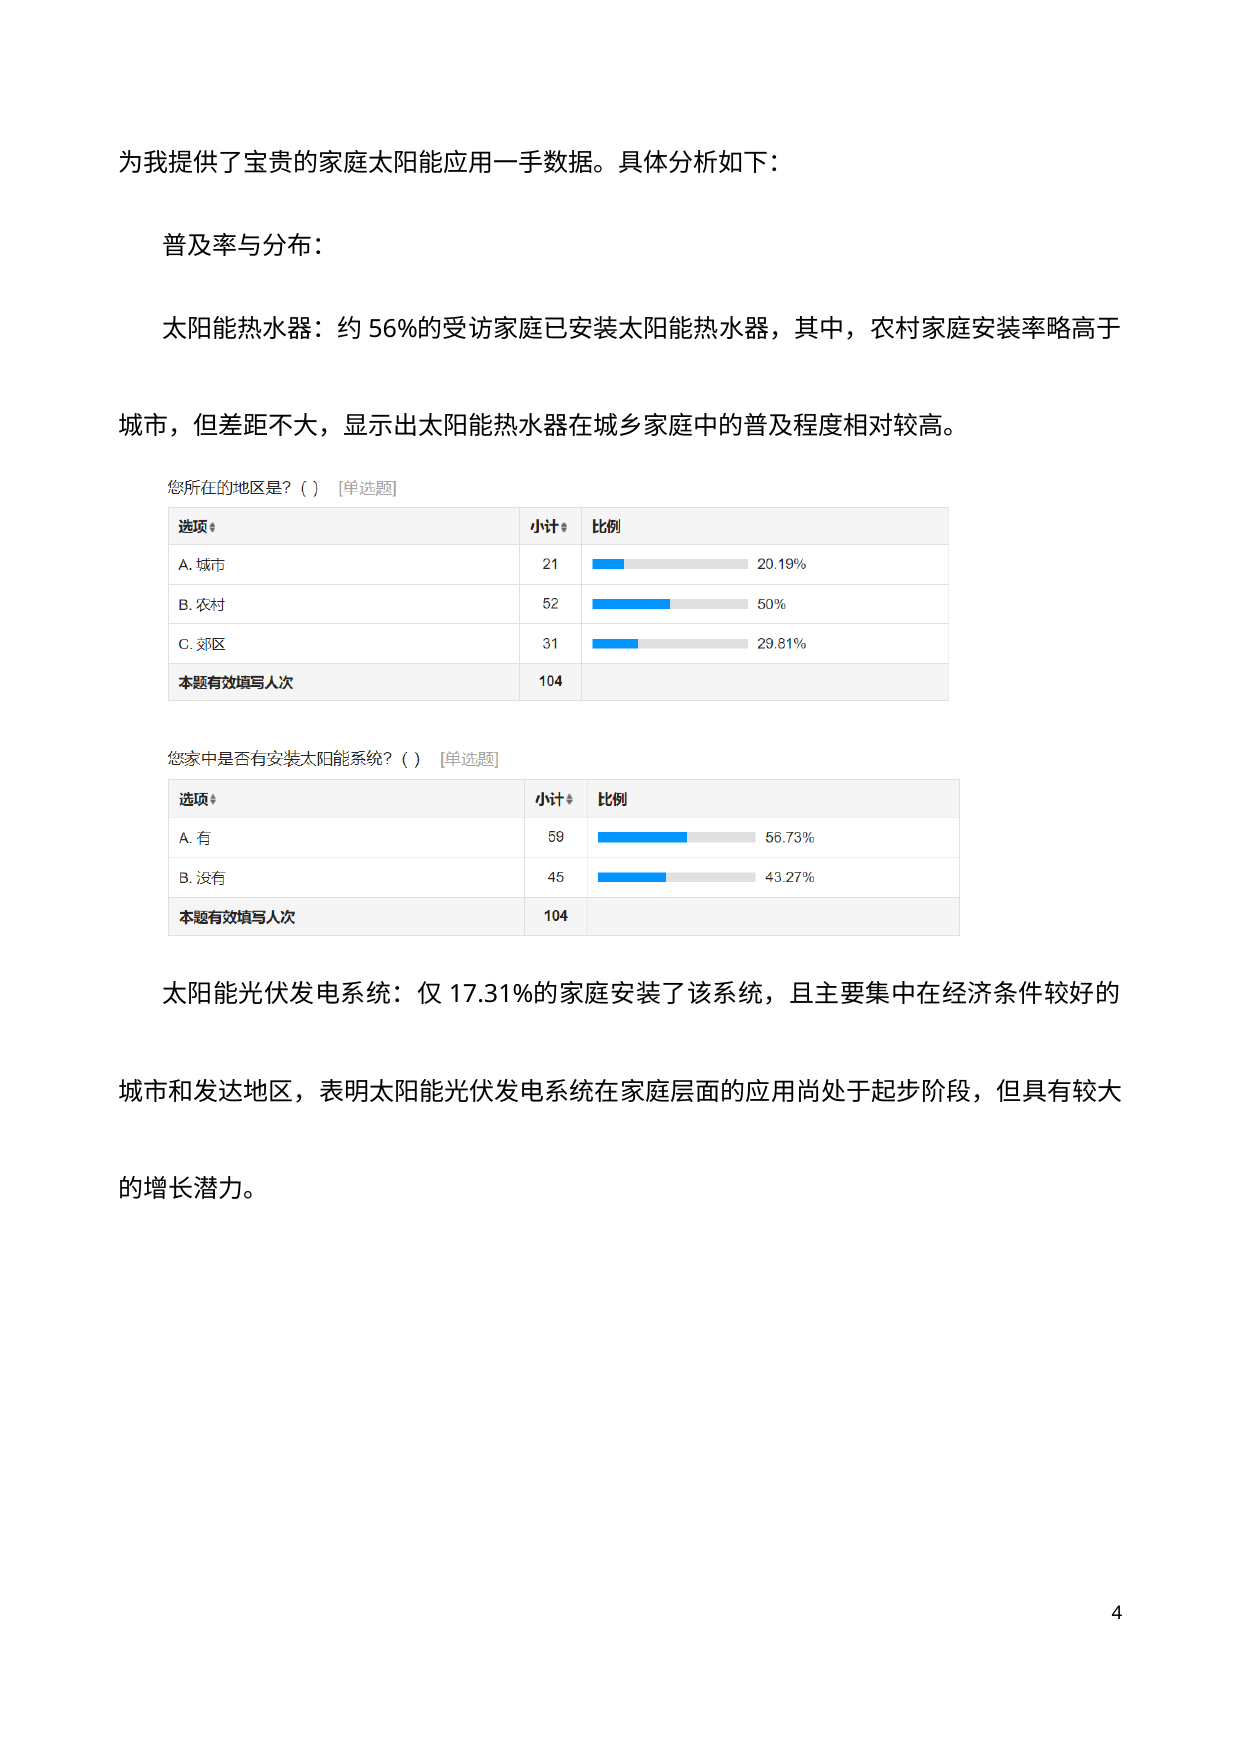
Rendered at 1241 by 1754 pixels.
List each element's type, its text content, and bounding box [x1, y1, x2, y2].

text 太阳能热水器：约56%的受访家庭已安装太阳能热水器，其中，农村家庭安装率略高于城市，但差距不大，显示出太阳能热水器在城乡家庭中的普及程度相对较高。 [118, 294, 1122, 456]
text 普及率与分布： [118, 211, 1122, 276]
picture [161, 749, 967, 941]
text 太阳能光伏发电系统：仅17.31%的家庭安装了该系统，且主要集中在经济条件较好的城市和发达地区，表明太阳能光伏发电系统在家庭层面的应用尚处于起步阶段，但具有较大的增长潜力。 [118, 959, 1122, 1219]
picture [161, 474, 949, 702]
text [118, 128, 1122, 193]
